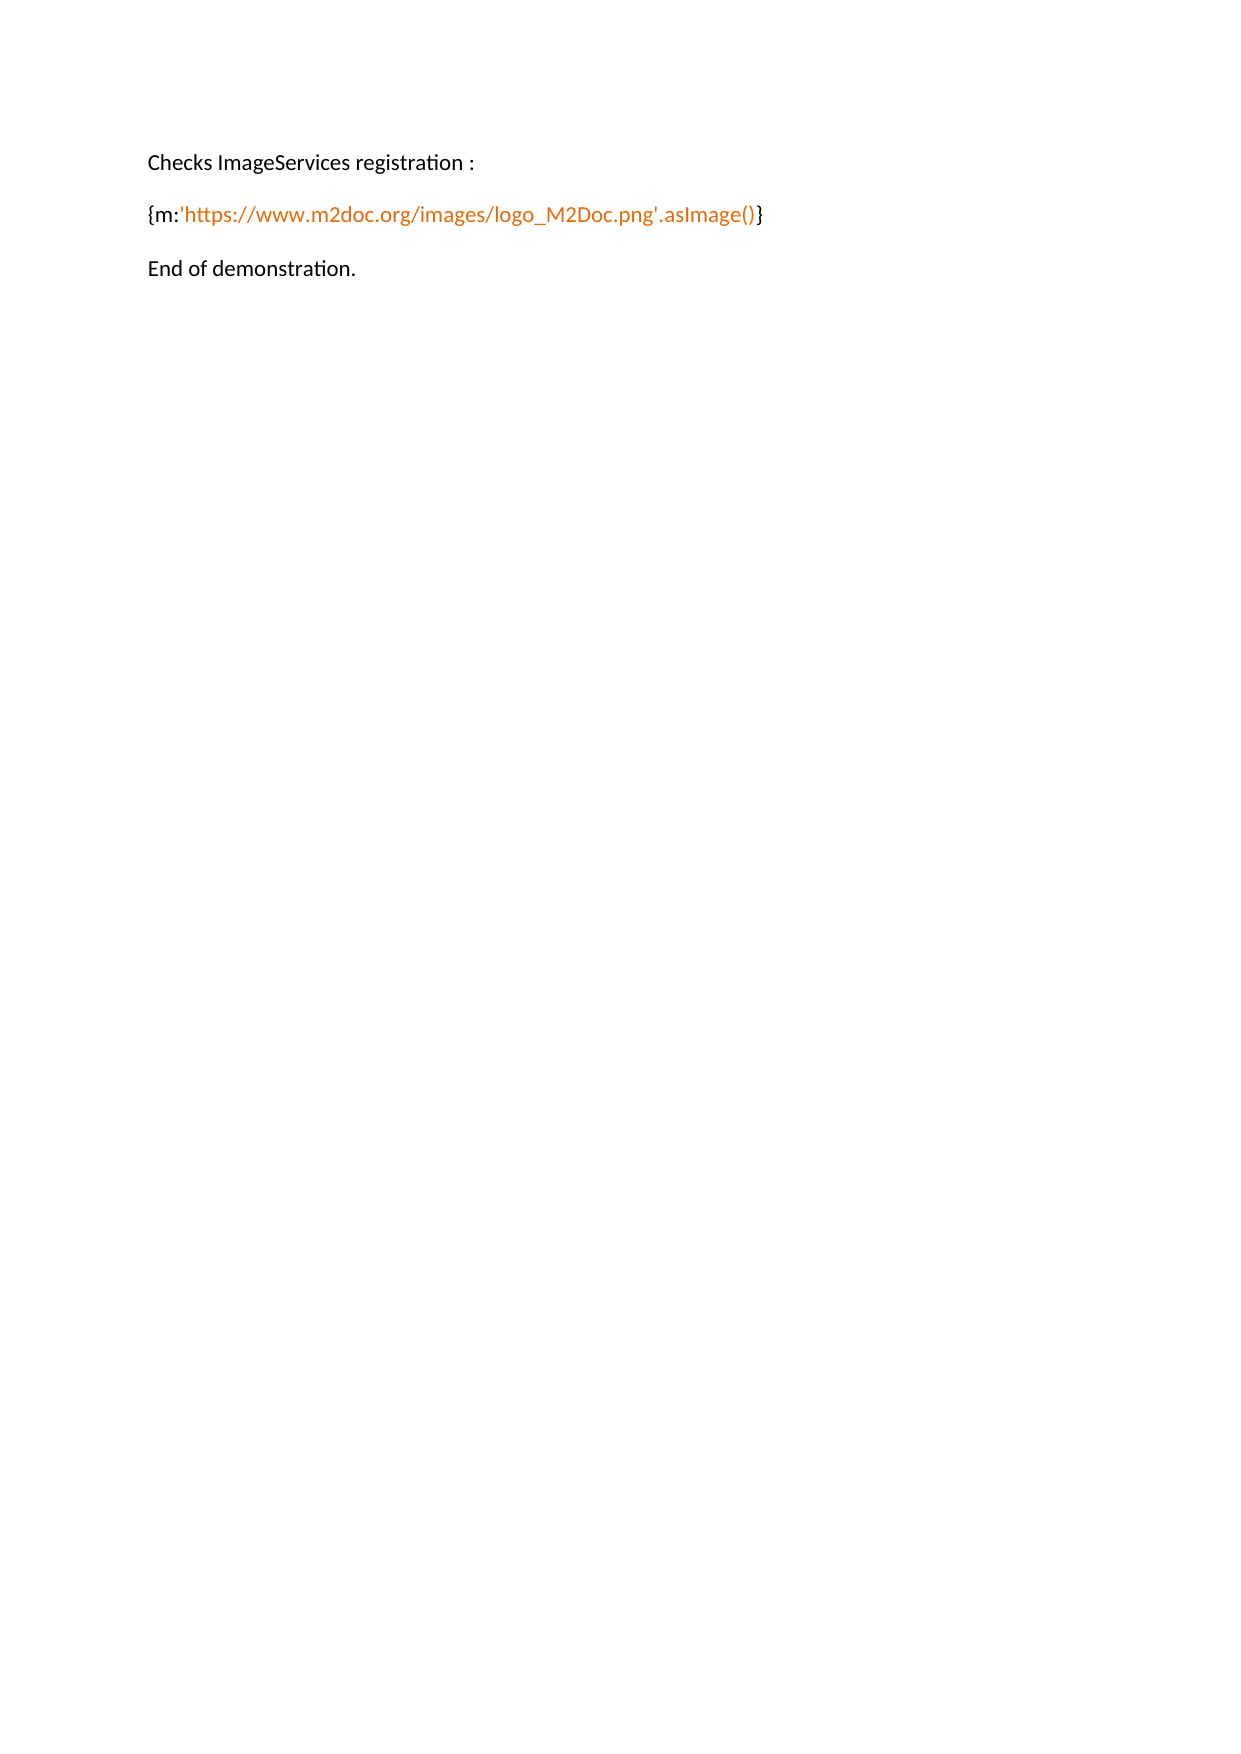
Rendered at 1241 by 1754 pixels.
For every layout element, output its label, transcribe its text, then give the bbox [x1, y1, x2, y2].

text Checks ImageServices registration : [148, 148, 1093, 176]
text {m:'https://www.m2doc.org/images/logo_M2Doc.png'.asImage()} [148, 201, 1093, 229]
text End of demonstration. [148, 254, 1093, 282]
